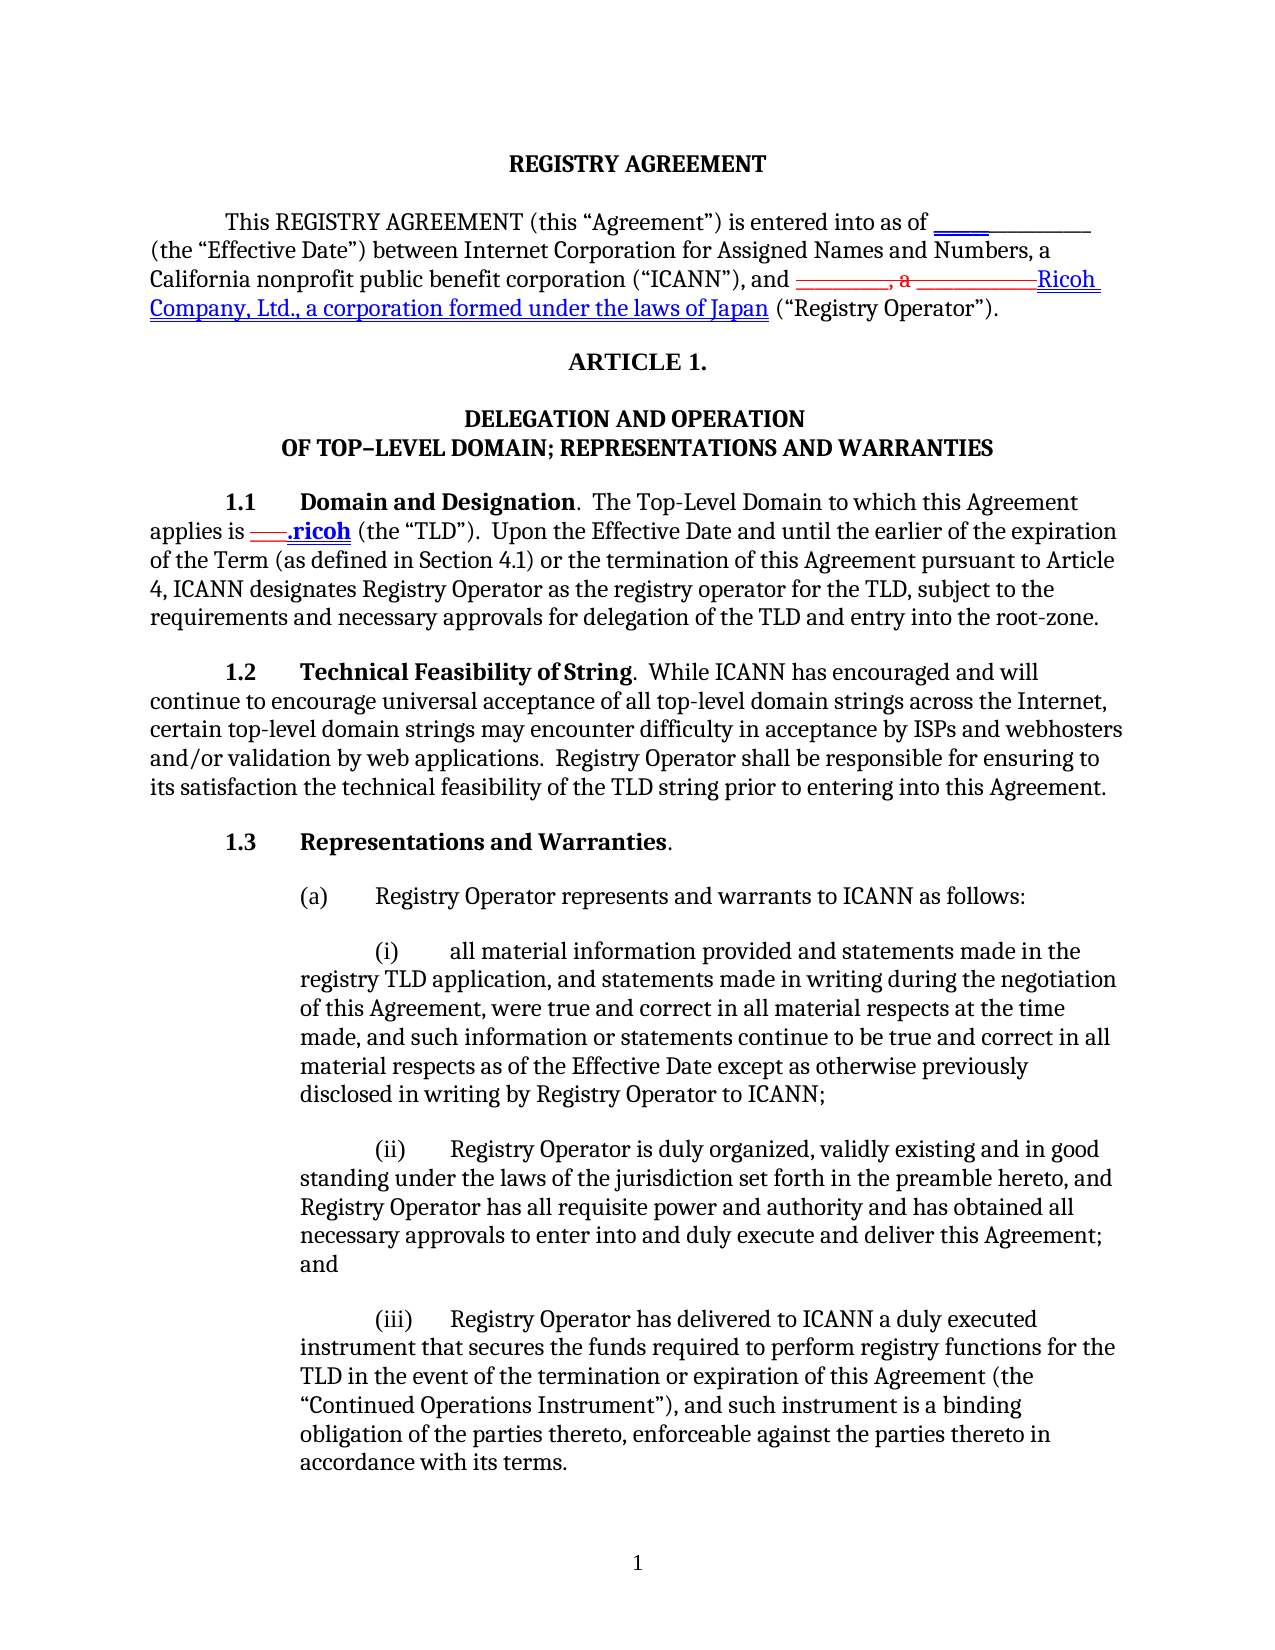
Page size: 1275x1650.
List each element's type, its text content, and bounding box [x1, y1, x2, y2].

text all material information provided and statements made in the registry TLD application, and statements made in writing during the negotiation of this Agreement, were true and correct in all material respects at the time made, and such information or statements continue to be true and correct in all material respects as of the Effective Date except as otherwise previously disclosed in writing by Registry Operator to ICANN; [300, 936, 1125, 1109]
text Registry Operator is duly organized, validly existing and in good standing under the laws of the jurisdiction set forth in the preamble hereto, and Registry Operator has all requisite power and authority and has obtained all necessary approvals to enter into and duly execute and deliver this Agreement; and [300, 1134, 1125, 1279]
text This REGISTRY AGREEMENT (this “Agreement”) is entered into as of _________________ (the “Effective Date”) between Internet Corporation for Assigned Names and Numbers, a California nonprofit public benefit corporation (“ICANN”), and __________, a _____________Ricoh Company, Ltd., a corporation formed under the laws of Japan (“Registry Operator”). [150, 207, 1125, 322]
text Domain and Designation. The Top-Level Domain to which this Agreement applies is ____.ricoh (the “TLD”). Upon the Effective Date and until the earlier of the expiration of the Term (as defined in Section 4.1) or the termination of this Agreement pursuant to Article 4, ICANN designates Registry Operator as the registry operator for the TLD, subject to the requirements and necessary approvals for delegation of the TLD and entry into the root-zone. [150, 487, 1125, 632]
title REGISTRY AGREEMENT [150, 150, 1125, 179]
text Technical Feasibility of String. While ICANN has encouraged and will continue to encourage universal acceptance of all top-level domain strings across the Internet, certain top-level domain strings may encounter difficulty in acceptance by ISPs and webhosters and/or validation by web applications. Registry Operator shall be responsible for ensuring to its satisfaction the technical feasibility of the TLD string prior to entering into this Agreement. [150, 657, 1125, 802]
text Registry Operator represents and warrants to ICANN as follows: [150, 881, 1125, 911]
text DELEGATION AND OPERATION OF TOP–LEVEL DOMAIN; REPRESENTATIONS AND WARRANTIES [150, 347, 1125, 462]
text Representations and Warranties. [150, 827, 1125, 856]
text Registry Operator has delivered to ICANN a duly executed instrument that secures the funds required to perform registry functions for the TLD in the event of the termination or expiration of this Agreement (the “Continued Operations Instrument”), and such instrument is a binding obligation of the parties thereto, enforceable against the parties thereto in accordance with its terms. [300, 1304, 1125, 1477]
